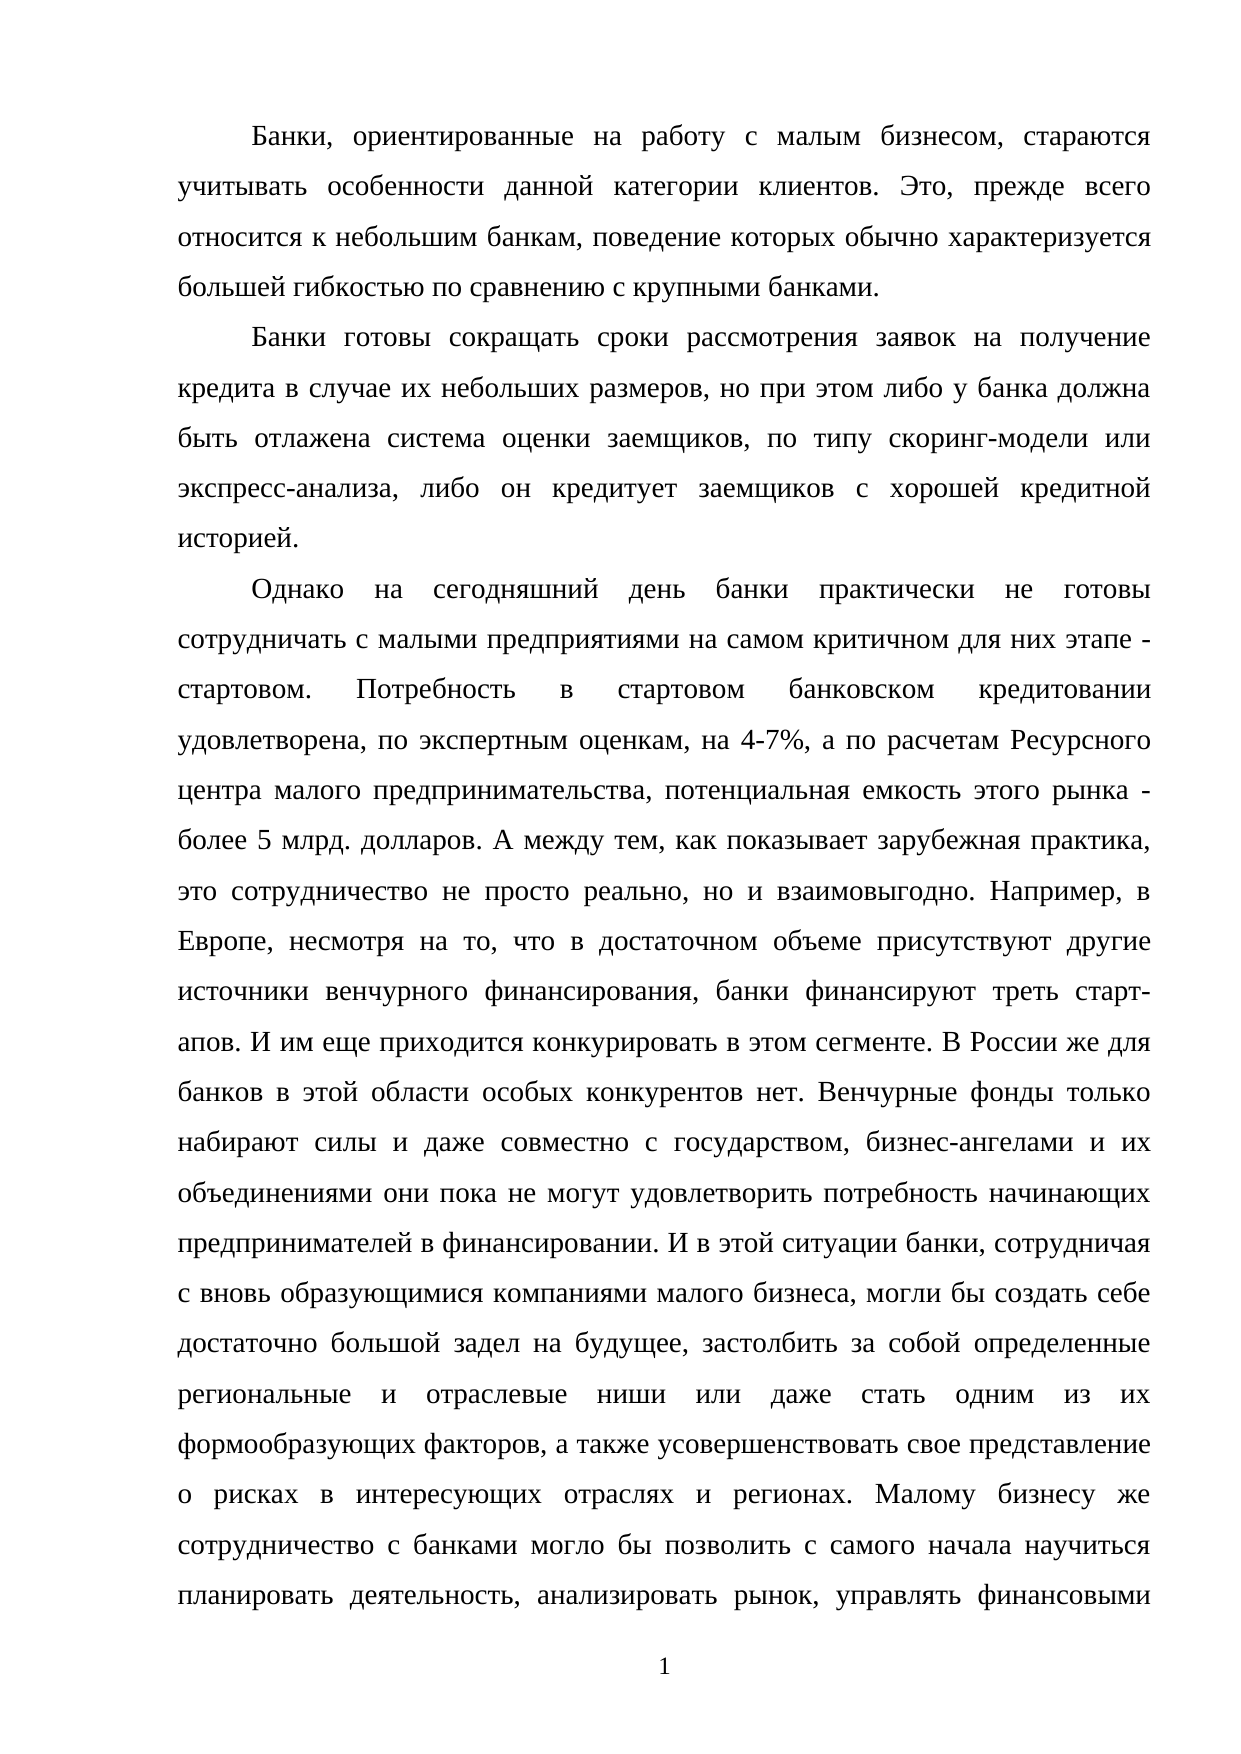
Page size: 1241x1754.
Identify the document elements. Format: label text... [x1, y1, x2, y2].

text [177, 571, 1152, 1611]
text Банки, ориентированные на работу с малым бизнесом, стараются учитывать особенности данной категории клиентов. Это, прежде всего относится к небольшим банкам, поведение которых обычно характеризуется большей гибкостью по сравнению с крупными банками. [177, 118, 1152, 303]
text Банки готовы сокращать сроки рассмотрения заявок на получение кредита в случае их небольших размеров, но при этом либо у банка должна быть отлажена система оценки заемщиков, по типу скоринг-модели или экспресс-анализа, либо он кредитует заемщиков с хорошей кредитной историей. [177, 319, 1152, 554]
